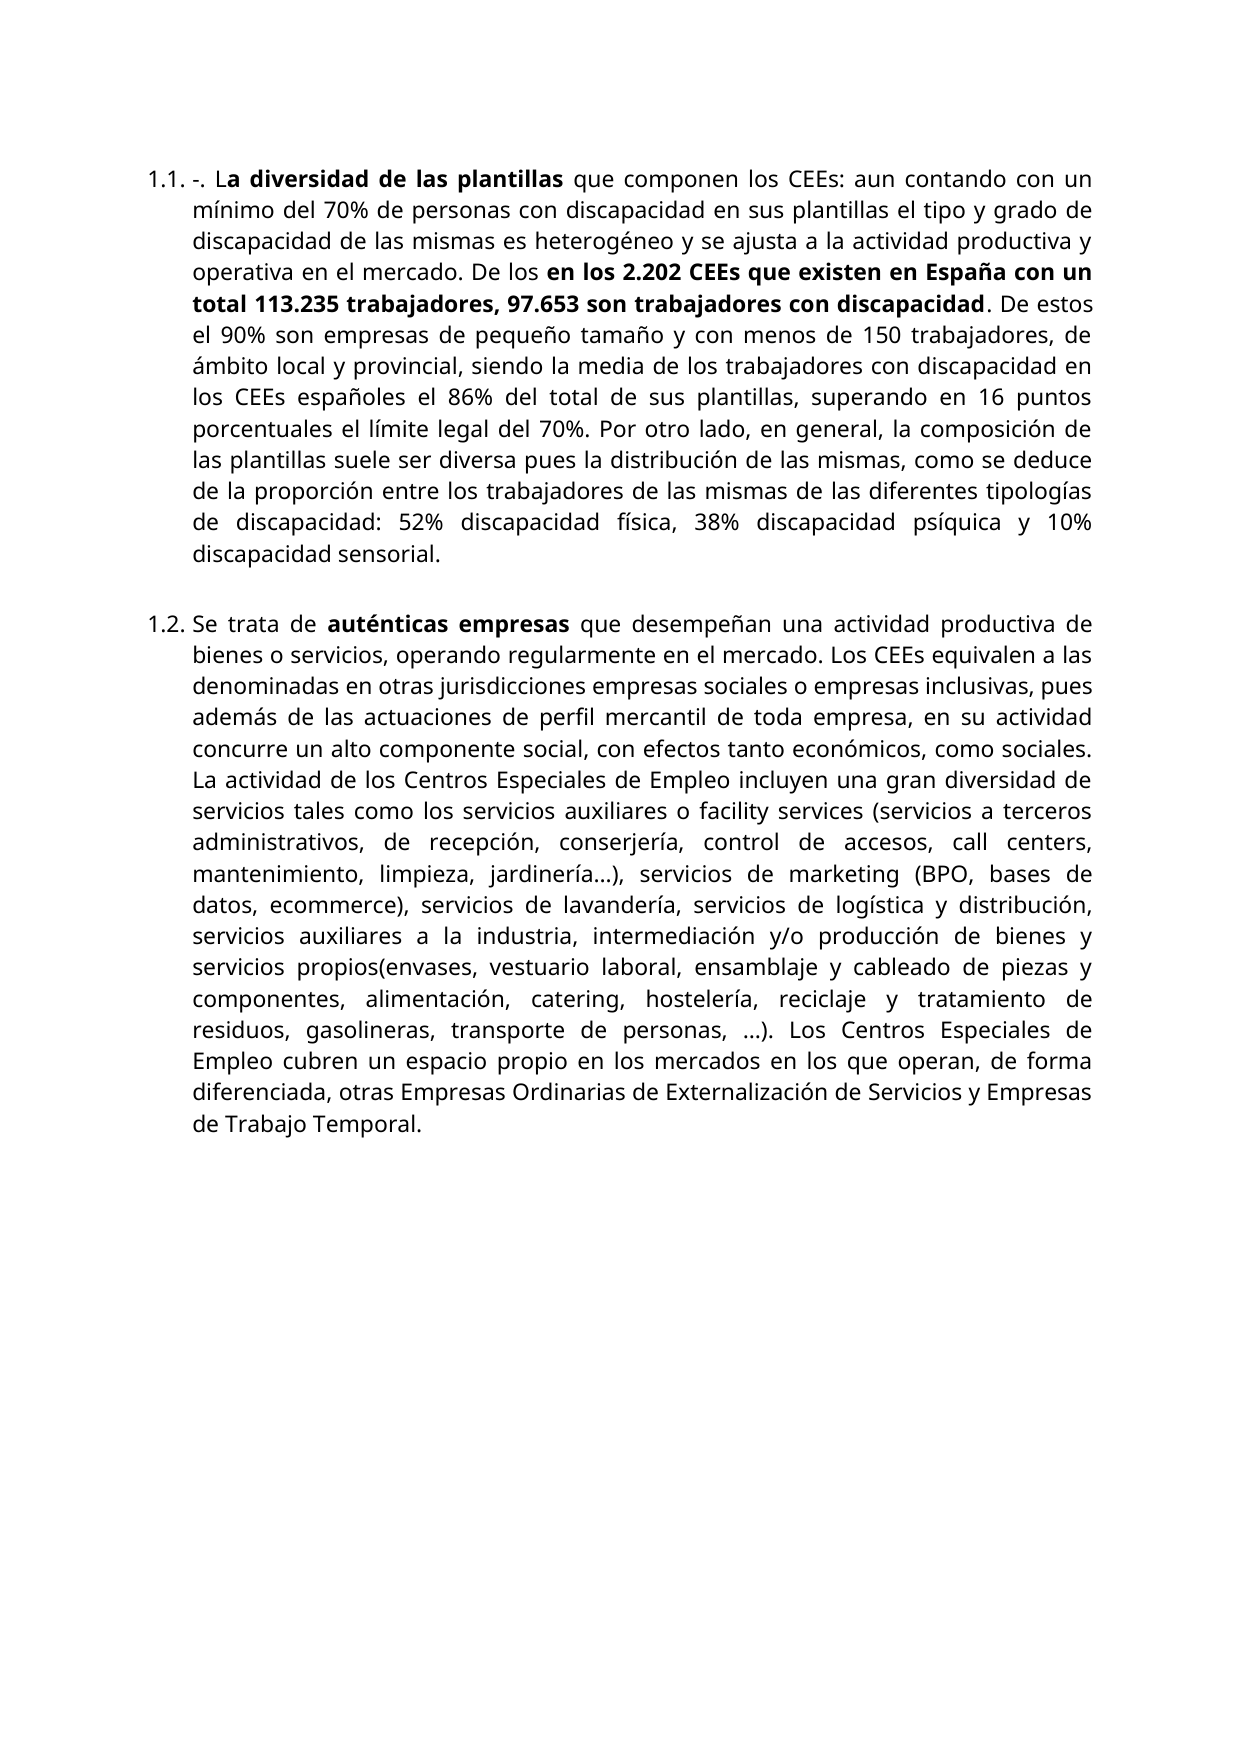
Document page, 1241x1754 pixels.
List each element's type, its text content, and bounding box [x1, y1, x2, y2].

subtitle -. La diversidad de las plantillas que componen los CEEs: aun contando con un mínimo del 70% de personas con discapacidad en sus plantillas el tipo y grado de discapacidad de las mismas es heterogéneo y se ajusta a la actividad productiva y operativa en el mercado. De los en los 2.202 CEEs que existen en España con un total 113.235 trabajadores, 97.653 son trabajadores con discapacidad. De estos el 90% son empresas de pequeño tamaño y con menos de 150 trabajadores, de ámbito local y provincial, siendo la media de los trabajadores con discapacidad en los CEEs españoles el 86% del total de sus plantillas, superando en 16 puntos porcentuales el límite legal del 70%. Por otro lado, en general, la composición de las plantillas suele ser diversa pues la distribución de las mismas, como se deduce de la proporción entre los trabajadores de las mismas de las diferentes tipologías de discapacidad: 52% discapacidad física, 38% discapacidad psíquica y 10% discapacidad sensorial. [147, 162, 1093, 569]
subtitle Se trata de auténticas empresas que desempeñan una actividad productiva de bienes o servicios, operando regularmente en el mercado. Los CEEs equivalen a las denominadas en otras jurisdicciones empresas sociales o empresas inclusivas, pues además de las actuaciones de perfil mercantil de toda empresa, en su actividad concurre un alto componente social, con efectos tanto económicos, como sociales. La actividad de los Centros Especiales de Empleo incluyen una gran diversidad de servicios tales como los servicios auxiliares o facility services (servicios a terceros administrativos, de recepción, conserjería, control de accesos, call centers, mantenimiento, limpieza, jardinería…), servicios de marketing (BPO, bases de datos, ecommerce), servicios de lavandería, servicios de logística y distribución, servicios auxiliares a la industria, intermediación y/o producción de bienes y servicios propios(envases, vestuario laboral, ensamblaje y cableado de piezas y componentes, alimentación, catering, hostelería, reciclaje y tratamiento de residuos, gasolineras, transporte de personas, …). Los Centros Especiales de Empleo cubren un espacio propio en los mercados en los que operan, de forma diferenciada, otras Empresas Ordinarias de Externalización de Servicios y Empresas de Trabajo Temporal. [147, 608, 1093, 1139]
